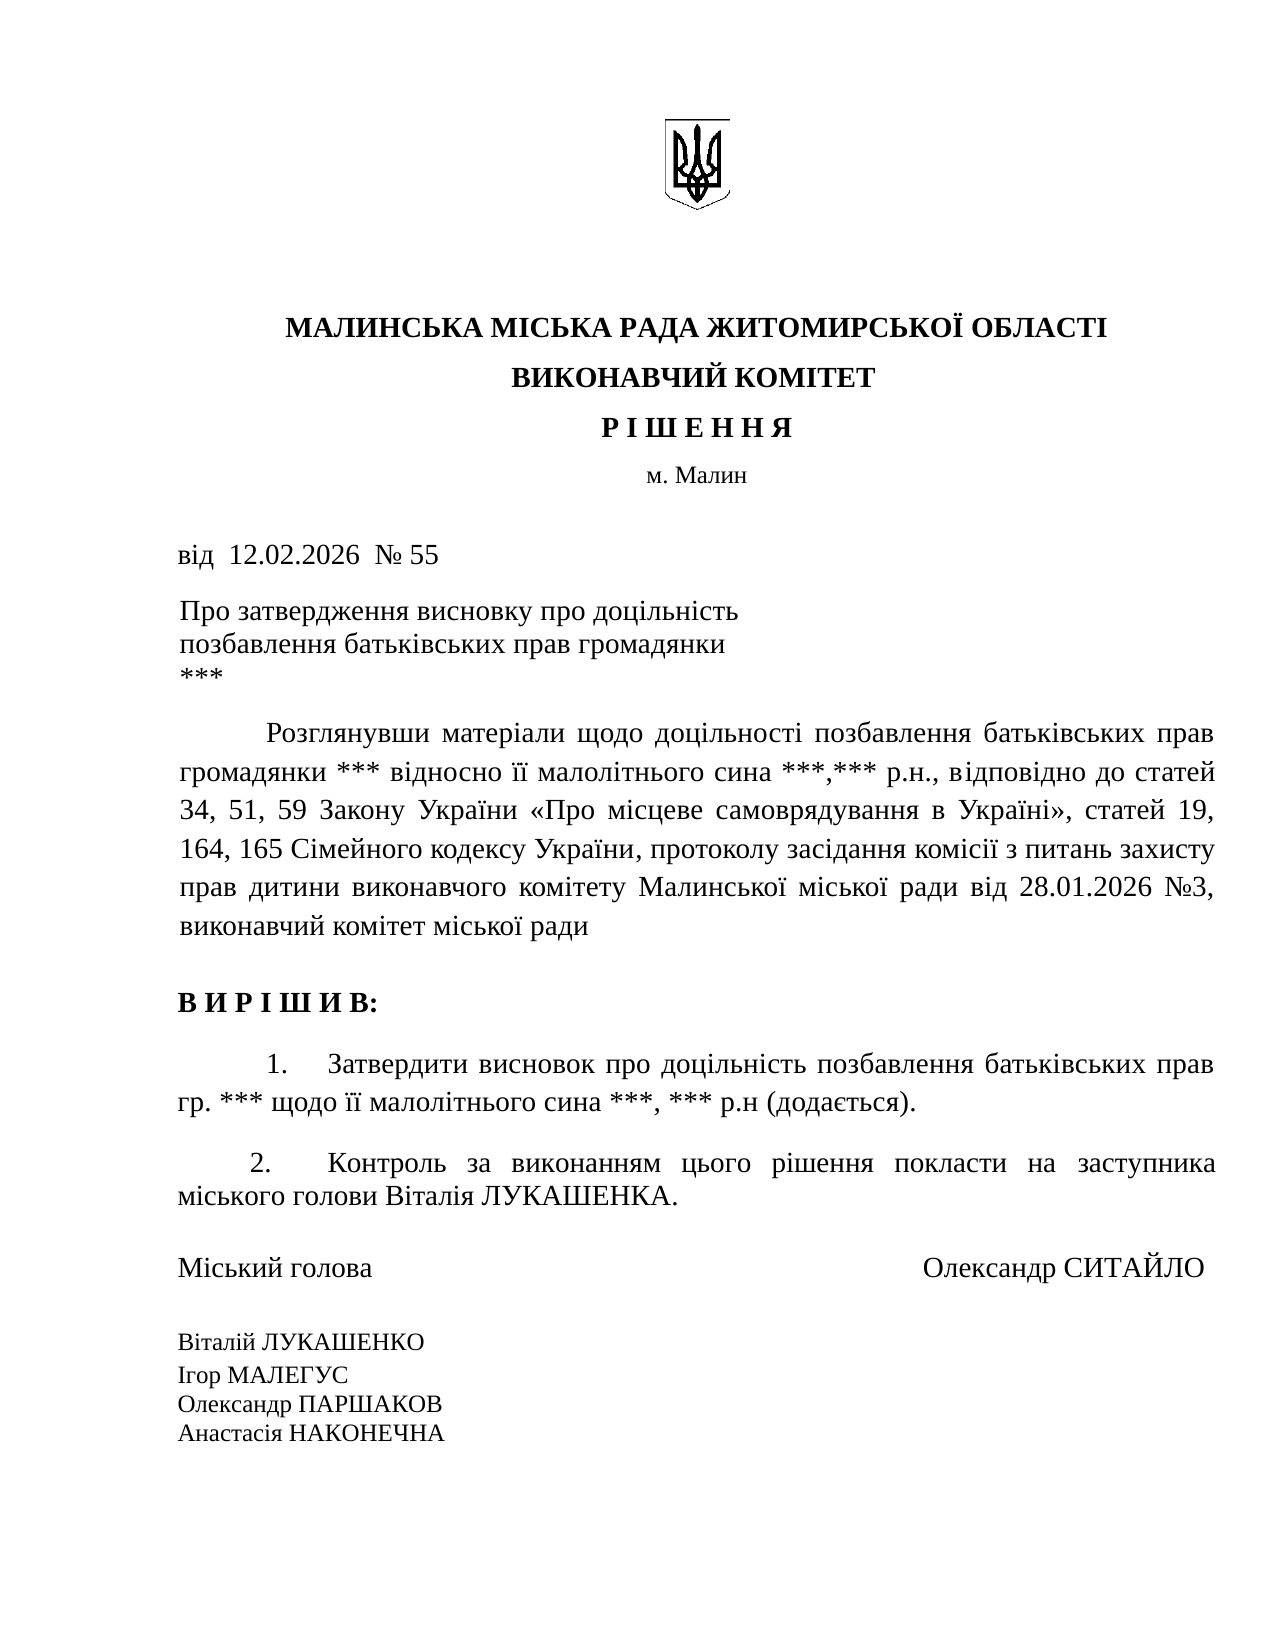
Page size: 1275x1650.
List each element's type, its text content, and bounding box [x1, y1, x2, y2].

picture [663, 118, 731, 211]
text Віталій ЛУКАШЕНКО [177, 1327, 1216, 1356]
text Ігор МАЛЕГУС [177, 1361, 1216, 1389]
text *** [179, 660, 1216, 693]
text Олександр ПАРШАКОВ [177, 1389, 1216, 1418]
text Про затвердження висновку про доцільність [179, 593, 1216, 626]
text Анастасія НАКОНЕЧНА [177, 1418, 1216, 1447]
text м. Малин [177, 461, 1216, 489]
list Затвердити висновок про доцільність позбавлення батьківських прав гр. *** щодо її малолітнього сина ***, *** р.н (додається). [177, 1046, 1216, 1118]
list Контроль за виконанням цього рішення покласти на заступника міського голови Віталія ЛУКАШЕНКА. [177, 1145, 1216, 1212]
text Р І Ш Е Н Н Я [177, 410, 1216, 444]
text від 12.02.2026 № 55 [177, 537, 1216, 571]
text позбавлення батьківських прав громадянки [179, 626, 1216, 660]
text МАЛИНСЬКА МІСЬКА РАДА ЖИТОМИРСЬКОЇ ОБЛАСТІ [177, 310, 1216, 343]
text ВИКОНАВЧИЙ КОМІТЕТ [177, 360, 1216, 393]
text В И Р І Ш И В: [177, 985, 1216, 1019]
text Міський голова Олександр СИТАЙЛО [177, 1250, 1216, 1284]
text Розглянувши матеріали щодо доцільності позбавлення батьківських прав громадянки *** відносно її малолітнього сина ***,*** р.н., відповідно до статей 34, 51, 59 Закону України «Про місцеве самоврядування в Україні», статей 19, 164, 165 Сімейного кодексу України, протоколу засідання комісії з питань захисту прав дитини виконавчого комітету Малинської міської ради від 28.01.2026 №3, виконавчий комітет міської ради [179, 715, 1216, 942]
